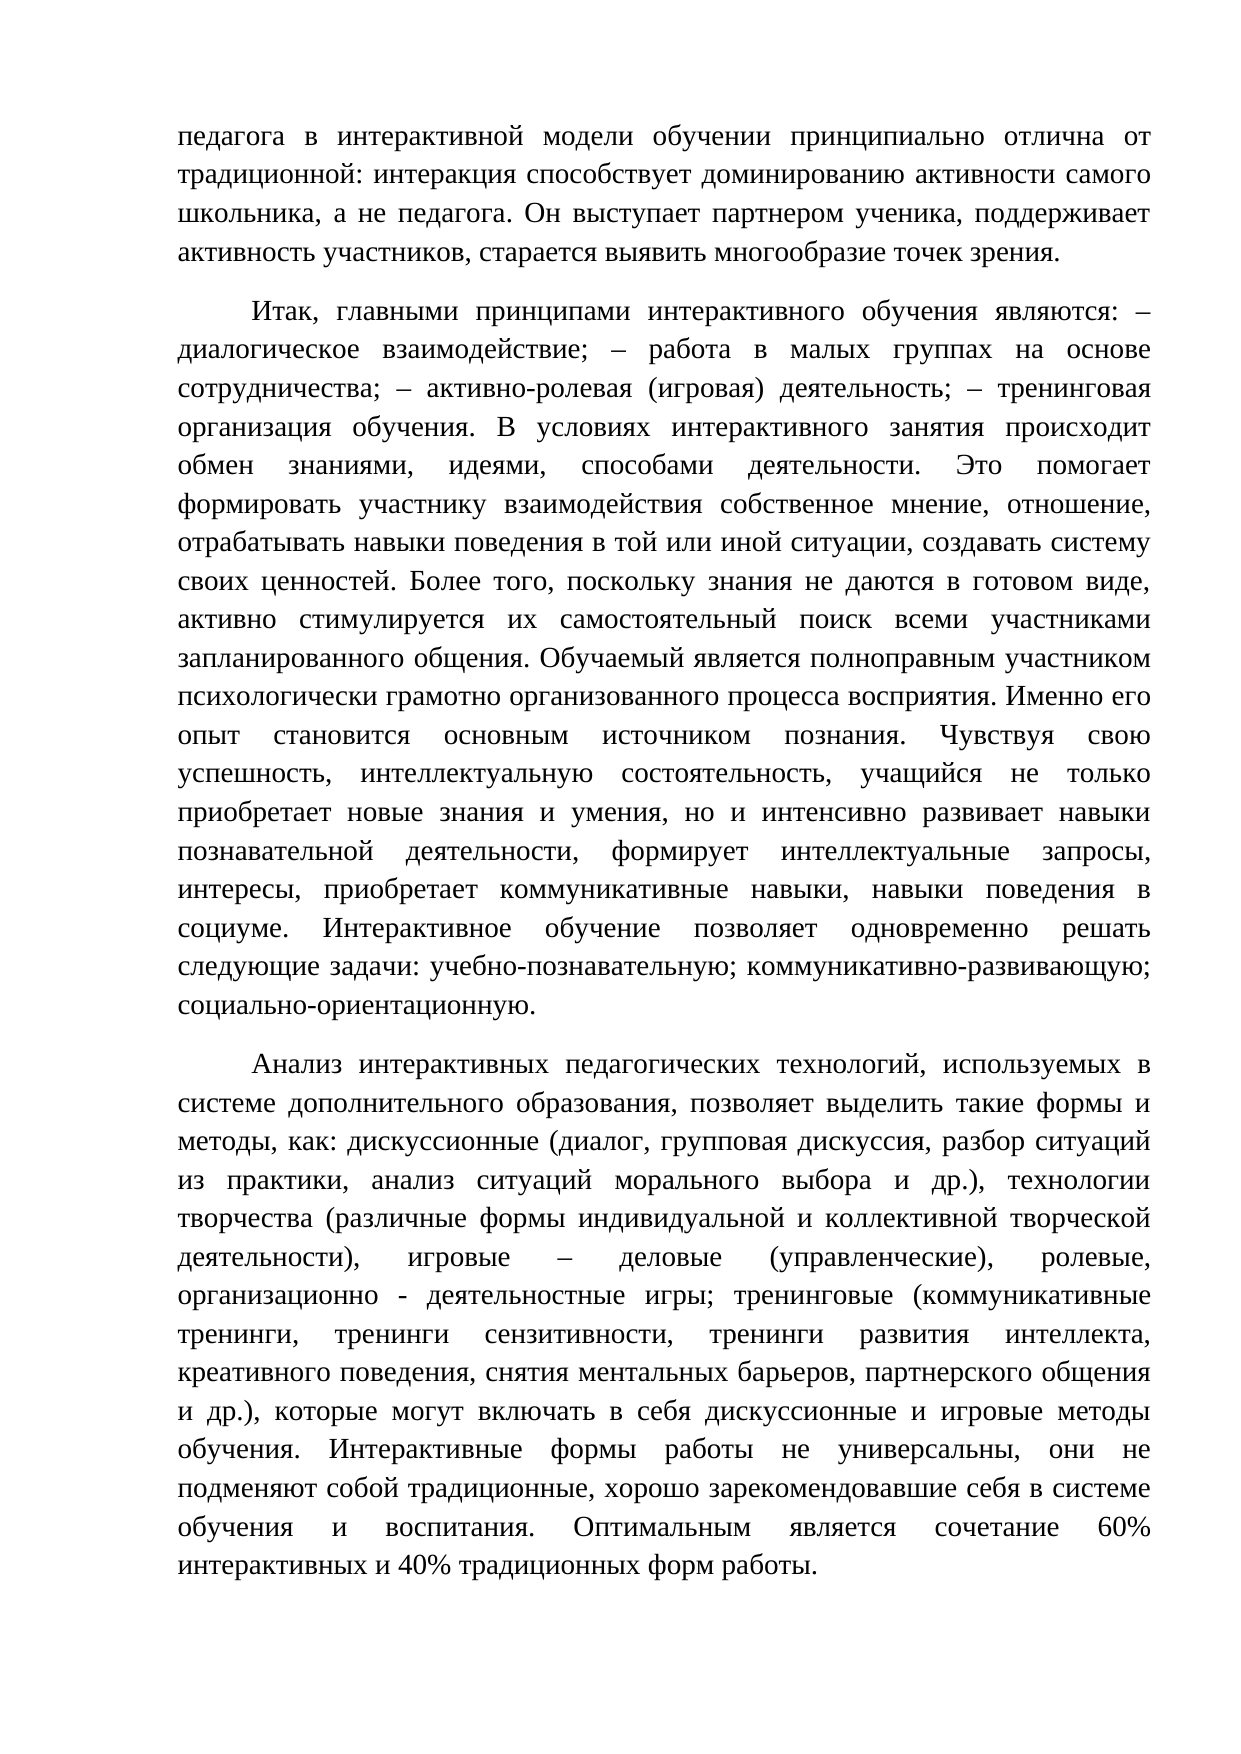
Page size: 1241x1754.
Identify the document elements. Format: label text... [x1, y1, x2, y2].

text Анализ интерактивных педагогических технологий, используемых в системе дополнительного образования, позволяет выделить такие формы и методы, как: дискуссионные (диалог, групповая дискуссия, разбор ситуаций из практики, анализ ситуаций морального выбора и др.), технологии творчества (различные формы индивидуальной и коллективной творческой деятельности), игровые – деловые (управленческие), ролевые, организационно - деятельностные игры; тренинговые (коммуникативные тренинги, тренинги сензитивности, тренинги развития интеллекта, креативного поведения, снятия ментальных барьеров, партнерского общения и др.), которые могут включать в себя дискуссионные и игровые методы обучения. Интерактивные формы работы не универсальны, они не подменяют собой традиционные, хорошо зарекомендовавшие себя в системе обучения и воспитания. Оптимальным является сочетание 60% интерактивных и 40% традиционных форм работы. [177, 1046, 1152, 1581]
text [177, 118, 1152, 267]
text Итак, главными принципами интерактивного обучения являются: – диалогическое взаимодействие; – работа в малых группах на основе сотрудничества; – активно-ролевая (игровая) деятельность; – тренинговая организация обучения. В условиях интерактивного занятия происходит обмен знаниями, идеями, способами деятельности. Это помогает формировать участнику взаимодействия собственное мнение, отношение, отрабатывать навыки поведения в той или иной ситуации, создавать систему своих ценностей. Более того, поскольку знания не даются в готовом виде, активно стимулируется их самостоятельный поиск всеми участниками запланированного общения. Обучаемый является полноправным участником психологически грамотно организованного процесса восприятия. Именно его опыт становится основным источником познания. Чувствуя свою успешность, интеллектуальную состоятельность, учащийся не только приобретает новые знания и умения, но и интенсивно развивает навыки познавательной деятельности, формирует интеллектуальные запросы, интересы, приобретает коммуникативные навыки, навыки поведения в социуме. Интерактивное обучение позволяет одновременно решать следующие задачи: учебно-познавательную; коммуникативно-развивающую; социально-ориентационную. [177, 293, 1152, 1020]
